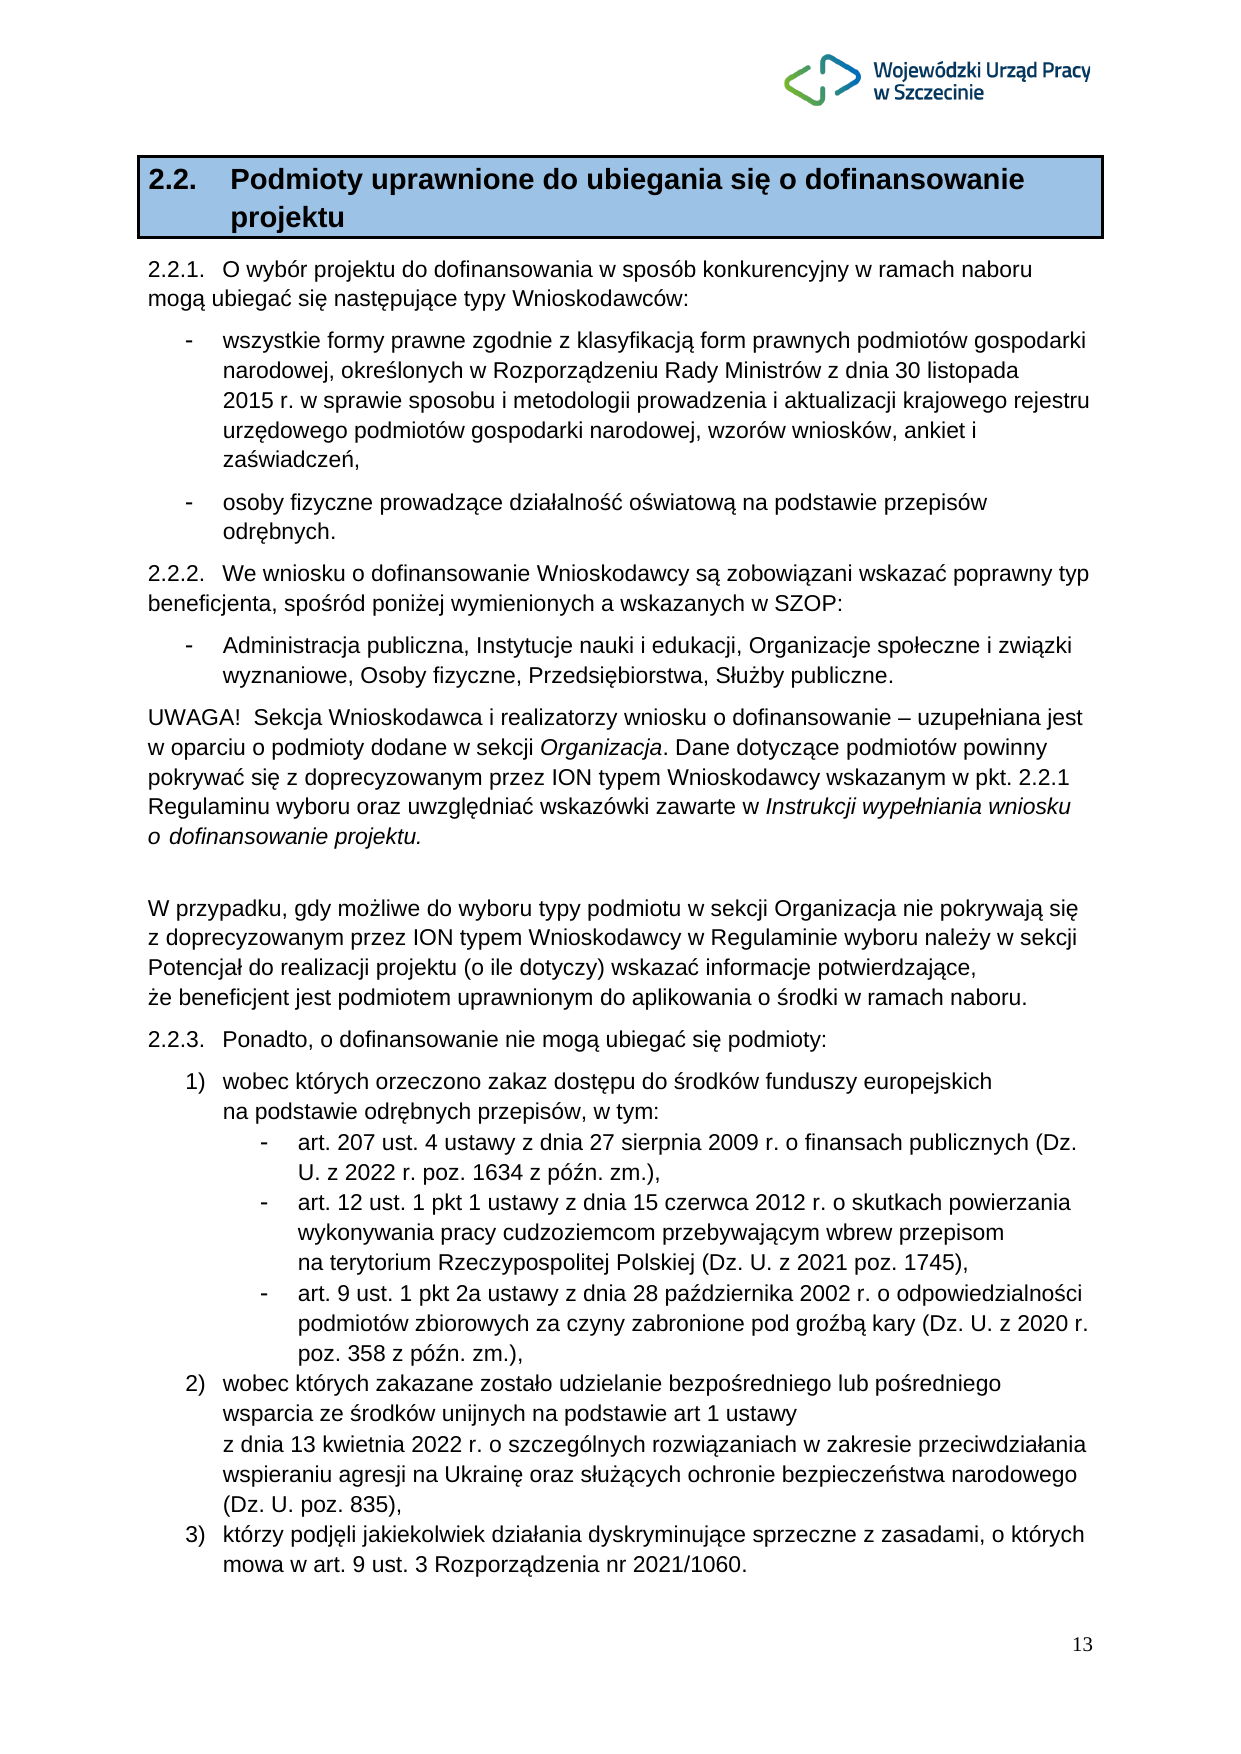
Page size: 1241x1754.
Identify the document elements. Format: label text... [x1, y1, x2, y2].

list osoby fizyczne prowadzące działalność oświatową na podstawie przepisów odrębnych. [185, 488, 1092, 544]
list Administracja publiczna, Instytucje nauki i edukacji, Organizacje społeczne i związki wyznaniowe, Osoby fizyczne, Przedsiębiorstwa, Służby publiczne. [185, 632, 1092, 688]
list art. 12 ust. 1 pkt 1 ustawy z dnia 15 czerwca 2012 r. o skutkach powierzania wykonywania pracy cudzoziemcom przebywającym wbrew przepisom na terytorium Rzeczypospolitej Polskiej (Dz. U. z 2021 poz. 1745), [260, 1189, 1092, 1276]
list wobec których zakazane zostało udzielanie bezpośredniego lub pośredniego wsparcia ze środków unijnych na podstawie art 1 ustawy z dnia 13 kwietnia 2022 r. o szczególnych rozwiązaniach w zakresie przeciwdziałania wspieraniu agresji na Ukrainę oraz służących ochronie bezpieczeństwa narodowego (Dz. U. poz. 835), [185, 1370, 1092, 1517]
text Podmioty uprawnione do ubiegania się o dofinansowanie projektu [140, 158, 1101, 236]
list wszystkie formy prawne zgodnie z klasyfikacją form prawnych podmiotów gospodarki narodowej, określonych w Rozporządzeniu Rady Ministrów z dnia 30 listopada 2015 r. w sprawie sposobu i metodologii prowadzenia i aktualizacji krajowego rejestru urzędowego podmiotów gospodarki narodowej, wzorów wniosków, ankiet i zaświadczeń, [185, 327, 1092, 473]
list art. 9 ust. 1 pkt 2a ustawy z dnia 28 października 2002 r. o odpowiedzialności podmiotów zbiorowych za czyny zabronione pod groźbą kary (Dz. U. z 2020 r. poz. 358 z późn. zm.), [260, 1279, 1092, 1366]
list Ponadto, o dofinansowanie nie mogą ubiegać się podmioty: [148, 1026, 1092, 1052]
list wobec których orzeczono zakaz dostępu do środków funduszy europejskich na podstawie odrębnych przepisów, w tym: [185, 1068, 1092, 1125]
text W przypadku, gdy możliwe do wyboru typy podmiotu w sekcji Organizacja nie pokrywają się z doprecyzowanym przez ION typem Wnioskodawcy w Regulaminie wyboru należy w sekcji Potencjał do realizacji projektu (o ile dotyczy) wskazać informacje potwierdzające, że beneficjent jest podmiotem uprawnionym do aplikowania o środki w ramach naboru. [148, 895, 1092, 1010]
list UWAGA! Sekcja Wnioskodawca i realizatorzy wniosku o dofinansowanie – uzupełniana jest w oparciu o podmioty dodane w sekcji Organizacja. Dane dotyczące podmiotów powinny pokrywać się z doprecyzowanym przez ION typem Wnioskodawcy wskazanym w pkt. 2.2.1 Regulaminu wyboru oraz uwzględniać wskazówki zawarte w Instrukcji wypełniania wniosku o dofinansowanie projektu. [148, 704, 1092, 849]
list We wniosku o dofinansowanie Wnioskodawcy są zobowiązani wskazać poprawny typ beneficjenta, spośród poniżej wymienionych a wskazanych w SZOP: [148, 560, 1092, 616]
list O wybór projektu do dofinansowania w sposób konkurencyjny w ramach naboru mogą ubiegać się następujące typy Wnioskodawców: [148, 256, 1092, 312]
list art. 207 ust. 4 ustawy z dnia 27 sierpnia 2009 r. o finansach publicznych (Dz. U. z 2022 r. poz. 1634 z późn. zm.), [260, 1128, 1092, 1185]
picture [784, 54, 1091, 106]
list którzy podjęli jakiekolwiek działania dyskryminujące sprzeczne z zasadami, o których mowa w art. 9 ust. 3 Rozporządzenia nr 2021/1060. [185, 1521, 1092, 1578]
